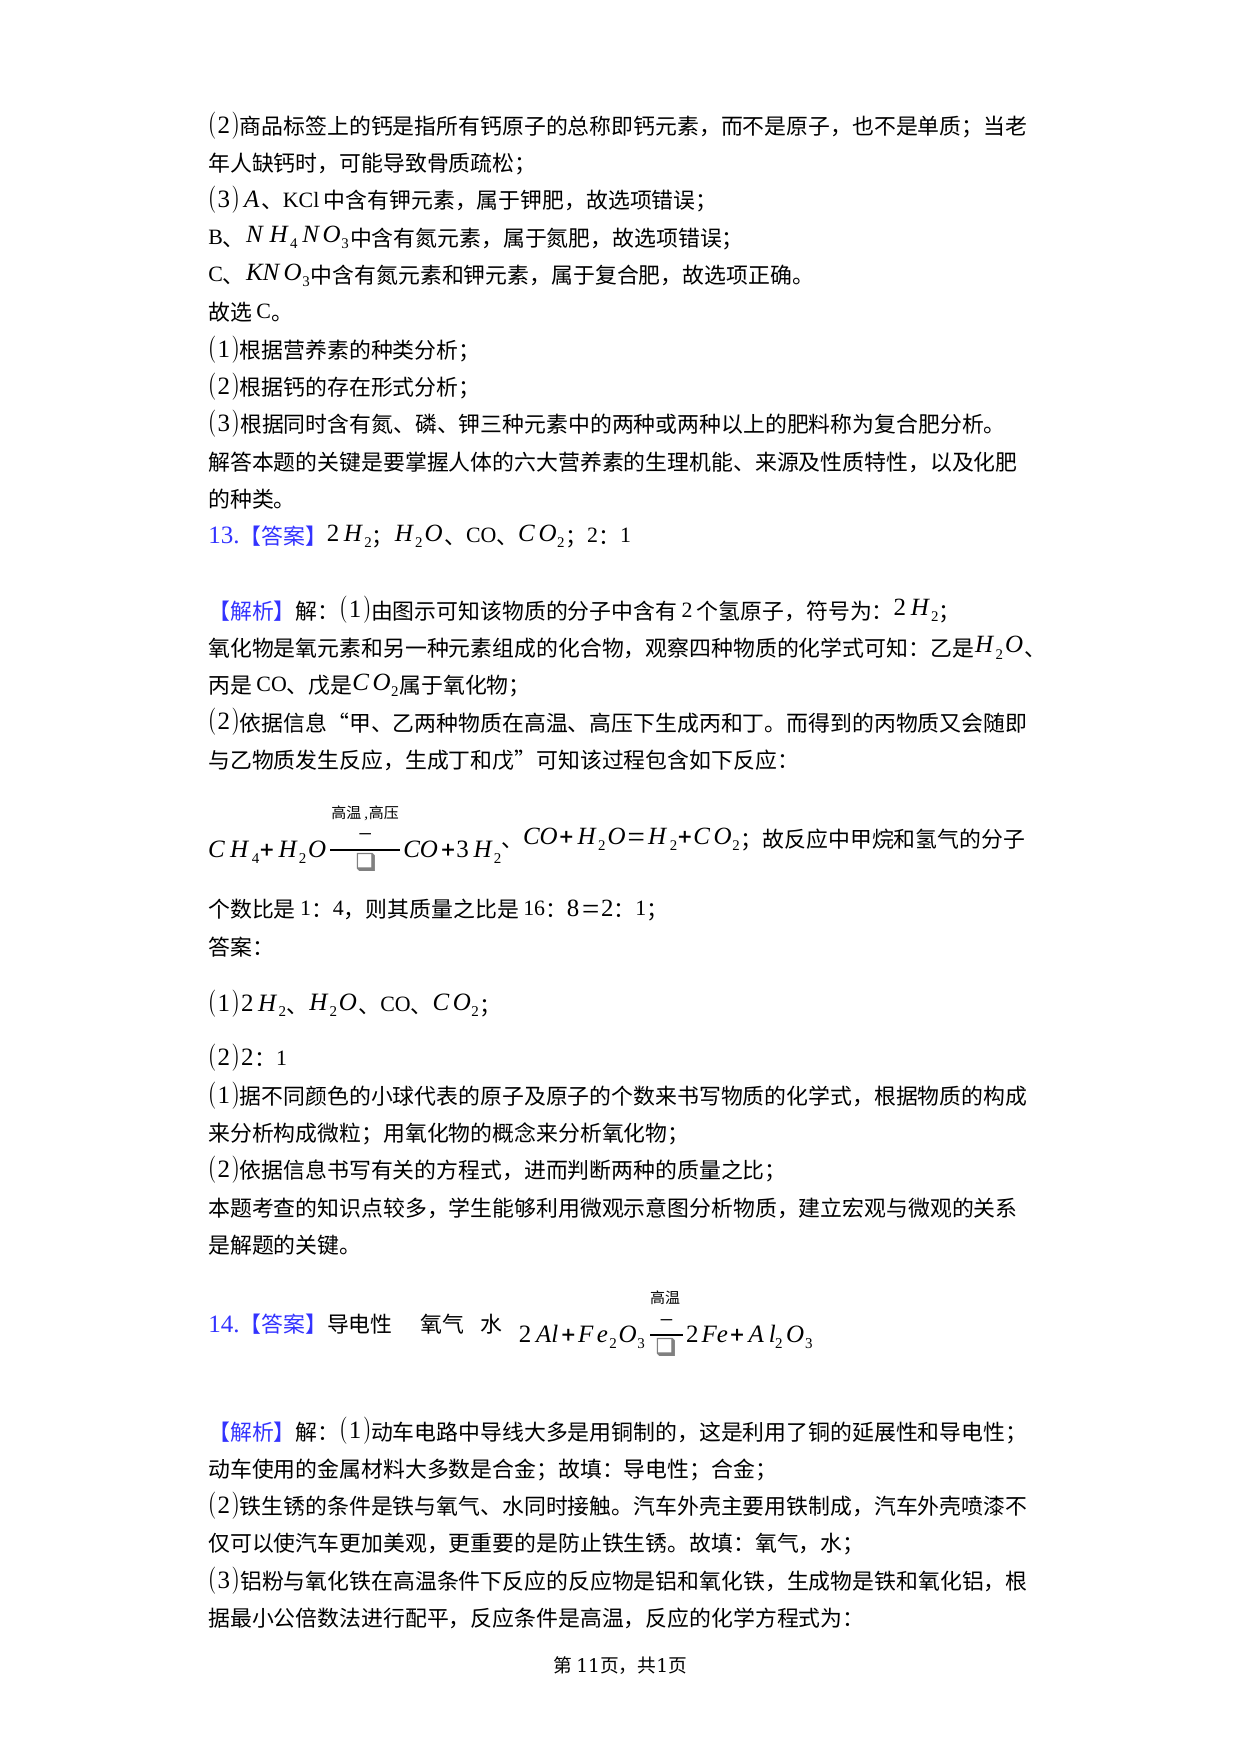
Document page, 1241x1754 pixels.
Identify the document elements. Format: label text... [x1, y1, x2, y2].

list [208, 108, 1032, 588]
list 【解析】解：由图示可知该物质的分子中含有2个氢原子，符号为：； 氧化物是氧元素和另一种元素组成的化合物，观察四种物质的化学式可知：乙是、丙是CO、戊是属于氧化物； 依据信息“甲、乙两种物质在高温、高压下生成丙和丁。而得到的丙物质又会随即与乙物质发生反应，生成丁和戊”可知该过程包含如下反应：、；故反应中甲烷和氢气的分子个数比是1：4，则其质量之比是16：：1； 答案： 、、CO、； ：1 据不同颜色的小球代表的原子及原子的个数来书写物质的化学式，根据物质的构成来分析构成微粒；用氧化物的概念来分析氧化物； 依据信息书写有关的方程式，进而判断两种的质量之比； 本题考查的知识点较多，学生能够利用微观示意图分析物质，建立宏观与微观的关系是解题的关键。 14.【答案】导电性 氧气 水 [208, 593, 1032, 1409]
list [208, 1414, 1032, 1633]
